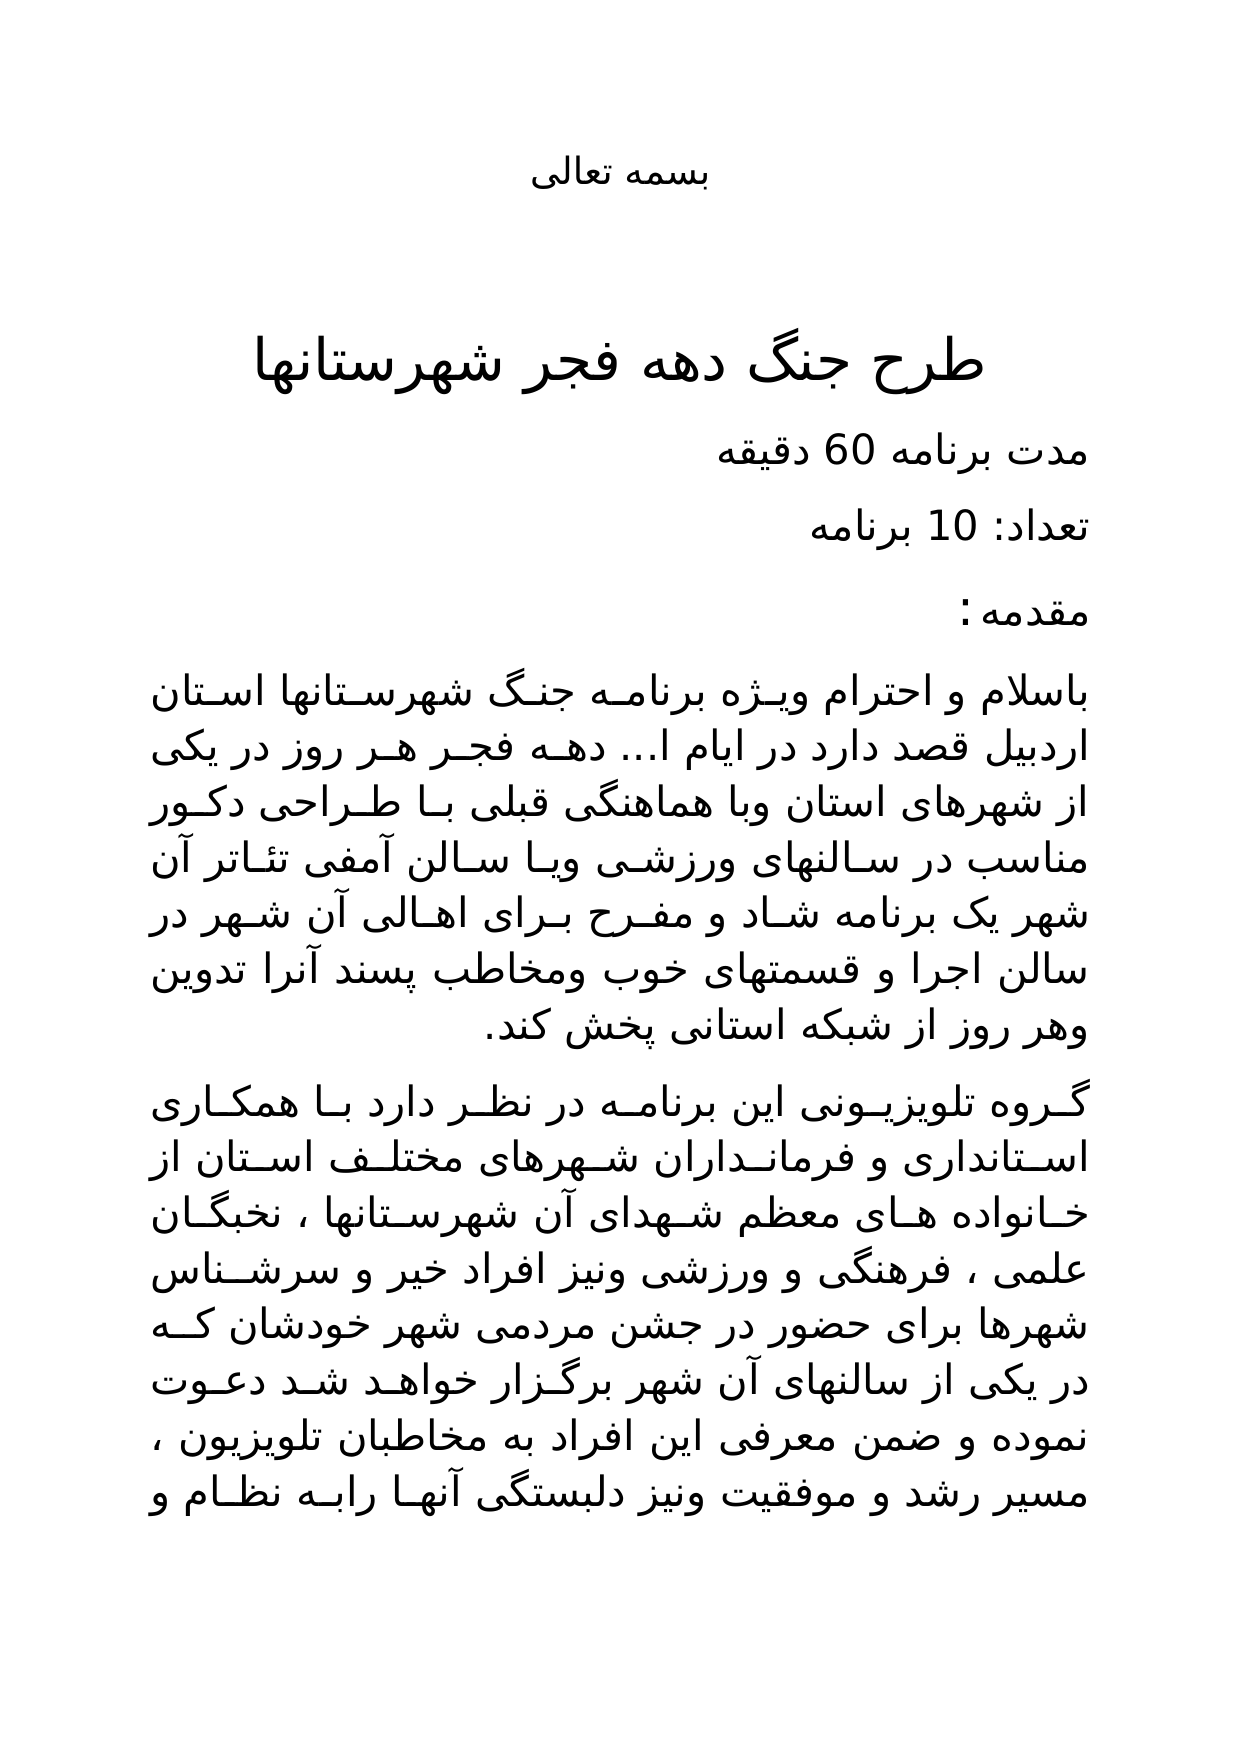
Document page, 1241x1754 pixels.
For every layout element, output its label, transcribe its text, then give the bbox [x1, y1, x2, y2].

text مقدمه : [150, 579, 1090, 637]
text باسلام و احترام ویژه برنامه جنگ شهرستانها استان اردبیل قصد دارد در ایام ا... دهه فجر هر روز در یکی از شهرهای استان وبا هماهنگی قبلی با طراحی دکور مناسب در سالنهای ورزشی ویا سالن آمفی تئاتر آن شهر یک برنامه شاد و مفرح برای اهالی آن شهر در سالن اجرا و قسمتهای خوب ومخاطب پسند آنرا تدوین وهر روز از شبکه استانی پخش کند. [150, 666, 1090, 1049]
text تعداد: 10 برنامه [150, 502, 1090, 551]
text مدت برنامه 60 دقیقه [150, 426, 1090, 474]
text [150, 1077, 1090, 1516]
text طرح جنگ دهه فجر شهرستانها [150, 327, 1090, 394]
text بسمه تعالی [150, 150, 1090, 194]
